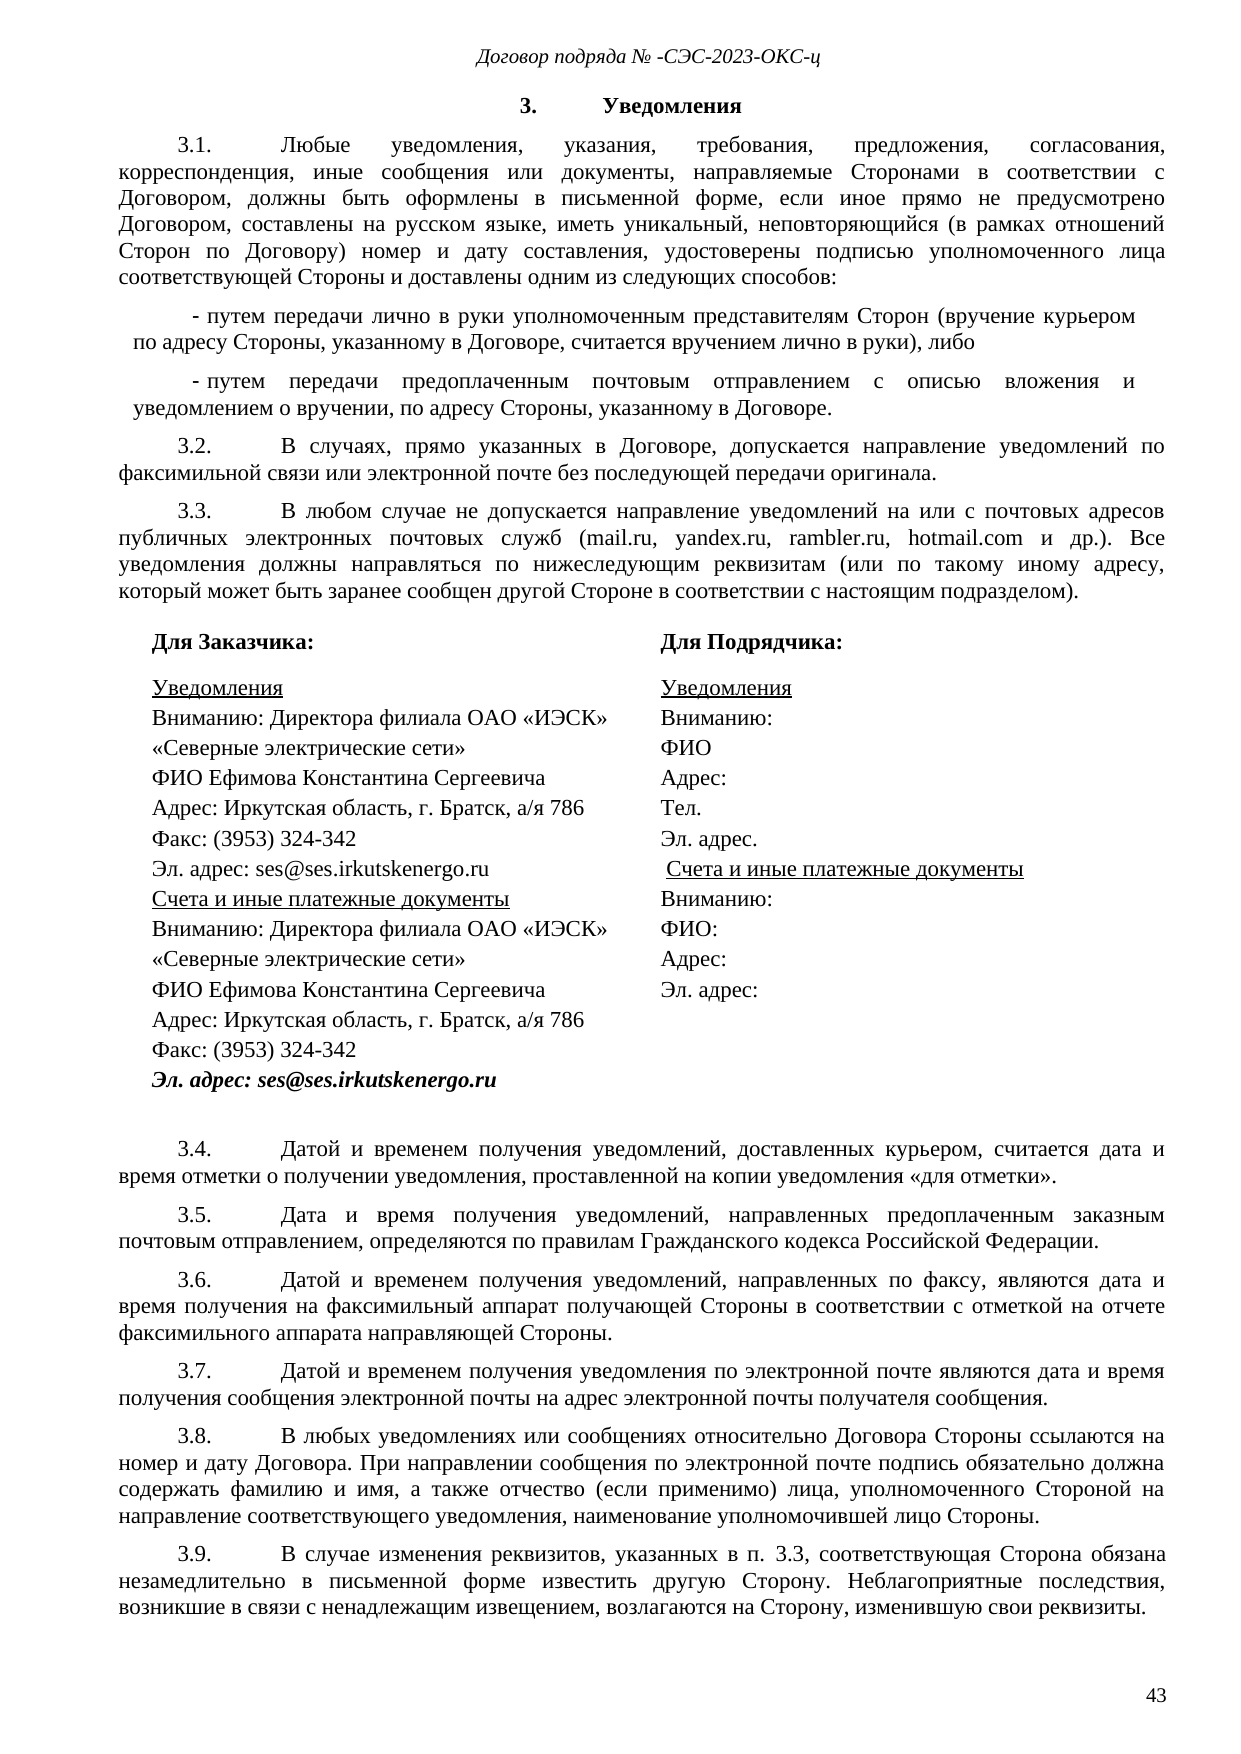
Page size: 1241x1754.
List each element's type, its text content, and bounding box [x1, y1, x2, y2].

text путем передачи предоплаченным почтовым отправлением с описью вложения и уведомлением о вручении, по адресу Стороны, указанному в Договоре. [133, 367, 1137, 420]
table_header Для Подрядчика: [649, 616, 1130, 674]
text В случае изменения реквизитов, указанных в п. 35.3, соответствующая Сторона обязана незамедлительно в письменной форме известить другую Сторону. Неблагоприятные последствия, возникшие в связи с ненадлежащим извещением, возлагаются на Сторону, изменившую свои реквизиты. [118, 1541, 1167, 1619]
text Уведомления [133, 92, 1137, 119]
text Любые уведомления, указания, требования, предложения, согласования, корреспонденция, иные сообщения или документы, направляемые Сторонами в соответствии с Договором, должны быть оформлены в письменной форме, если иное прямо не предусмотрено Договором, составлены на русском языке, иметь уникальный, неповторяющийся (в рамках отношений Сторон по Договору) номер и дату составления, удостоверены подписью уполномоченного лица соответствующей Стороны и доставлены одним из следующих способов: [118, 131, 1167, 289]
text В любых уведомлениях или сообщениях относительно Договора Стороны ссылаются на номер и дату Договора. При направлении сообщения по электронной почте подпись обязательно должна содержать фамилию и имя, а также отчество (если применимо) лица, уполномоченного Стороной на направление соответствующего уведомления, наименование уполномочившей лицо Стороны. [118, 1423, 1167, 1528]
table_cell Уведомления Вниманию: ФИО Адрес: Тел. Эл. адрес. Счета и иные платежные документы Вниманию: ФИО: Адрес: Эл. адрес: [649, 674, 1130, 1097]
text В случаях, прямо указанных в Договоре, допускается направление уведомлений по факсимильной связи или электронной почте без последующей передачи оригинала. [118, 432, 1167, 485]
text В любом случае не допускается направление уведомлений на или с почтовых адресов публичных электронных почтовых служб (mail.ru, yandex.ru, rambler.ru, hotmail.com и др.). Все уведомления должны направляться по нижеследующим реквизитам (или по такому иному адресу, который может быть заранее сообщен другой Стороне в соответствии с настоящим подразделом). [118, 498, 1167, 603]
text Дата и время получения уведомлений, направленных предоплаченным заказным почтовым отправлением, определяются по правилам Гражданского кодекса Российской Федерации. [118, 1201, 1167, 1253]
text путем передачи лично в руки уполномоченным представителям Сторон (вручение курьером по адресу Стороны, указанному в Договоре, считается вручением лично в руки), либо [133, 302, 1137, 355]
text Датой и временем получения уведомлений, доставленных курьером, считается дата и время отметки о получении уведомления, проставленной на копии уведомления «для отметки». [118, 1135, 1167, 1188]
text Датой и временем получения уведомлений, направленных по факсу, являются дата и время получения на факсимильный аппарат получающей Стороны в соответствии с отметкой на отчете факсимильного аппарата направляющей Стороны. [118, 1266, 1167, 1345]
table_header Для Заказчика: [140, 616, 649, 674]
text Датой и временем получения уведомления по электронной почте являются дата и время получения сообщения электронной почты на адрес электронной почты получателя сообщения. [118, 1357, 1167, 1410]
table_cell Уведомления Вниманию: Директора филиала ОАО «ИЭСК» «Северные электрические сети» ФИО Ефимова Константина Сергеевича Адрес: Иркутская область, г. Братск, а/я 786 Факс: (3953) 324-342 Эл. адрес: ses@ses.irkutskenergo.ru Счета и иные платежные документы Вниманию: Директора филиала ОАО «ИЭСК» «Северные электрические сети» ФИО Ефимова Константина Сергеевича Адрес: Иркутская область, г. Братск, а/я 786 Факс: (3953) 324-342 Эл. адрес: ses@ses.irkutskenergo.ru [140, 674, 649, 1097]
